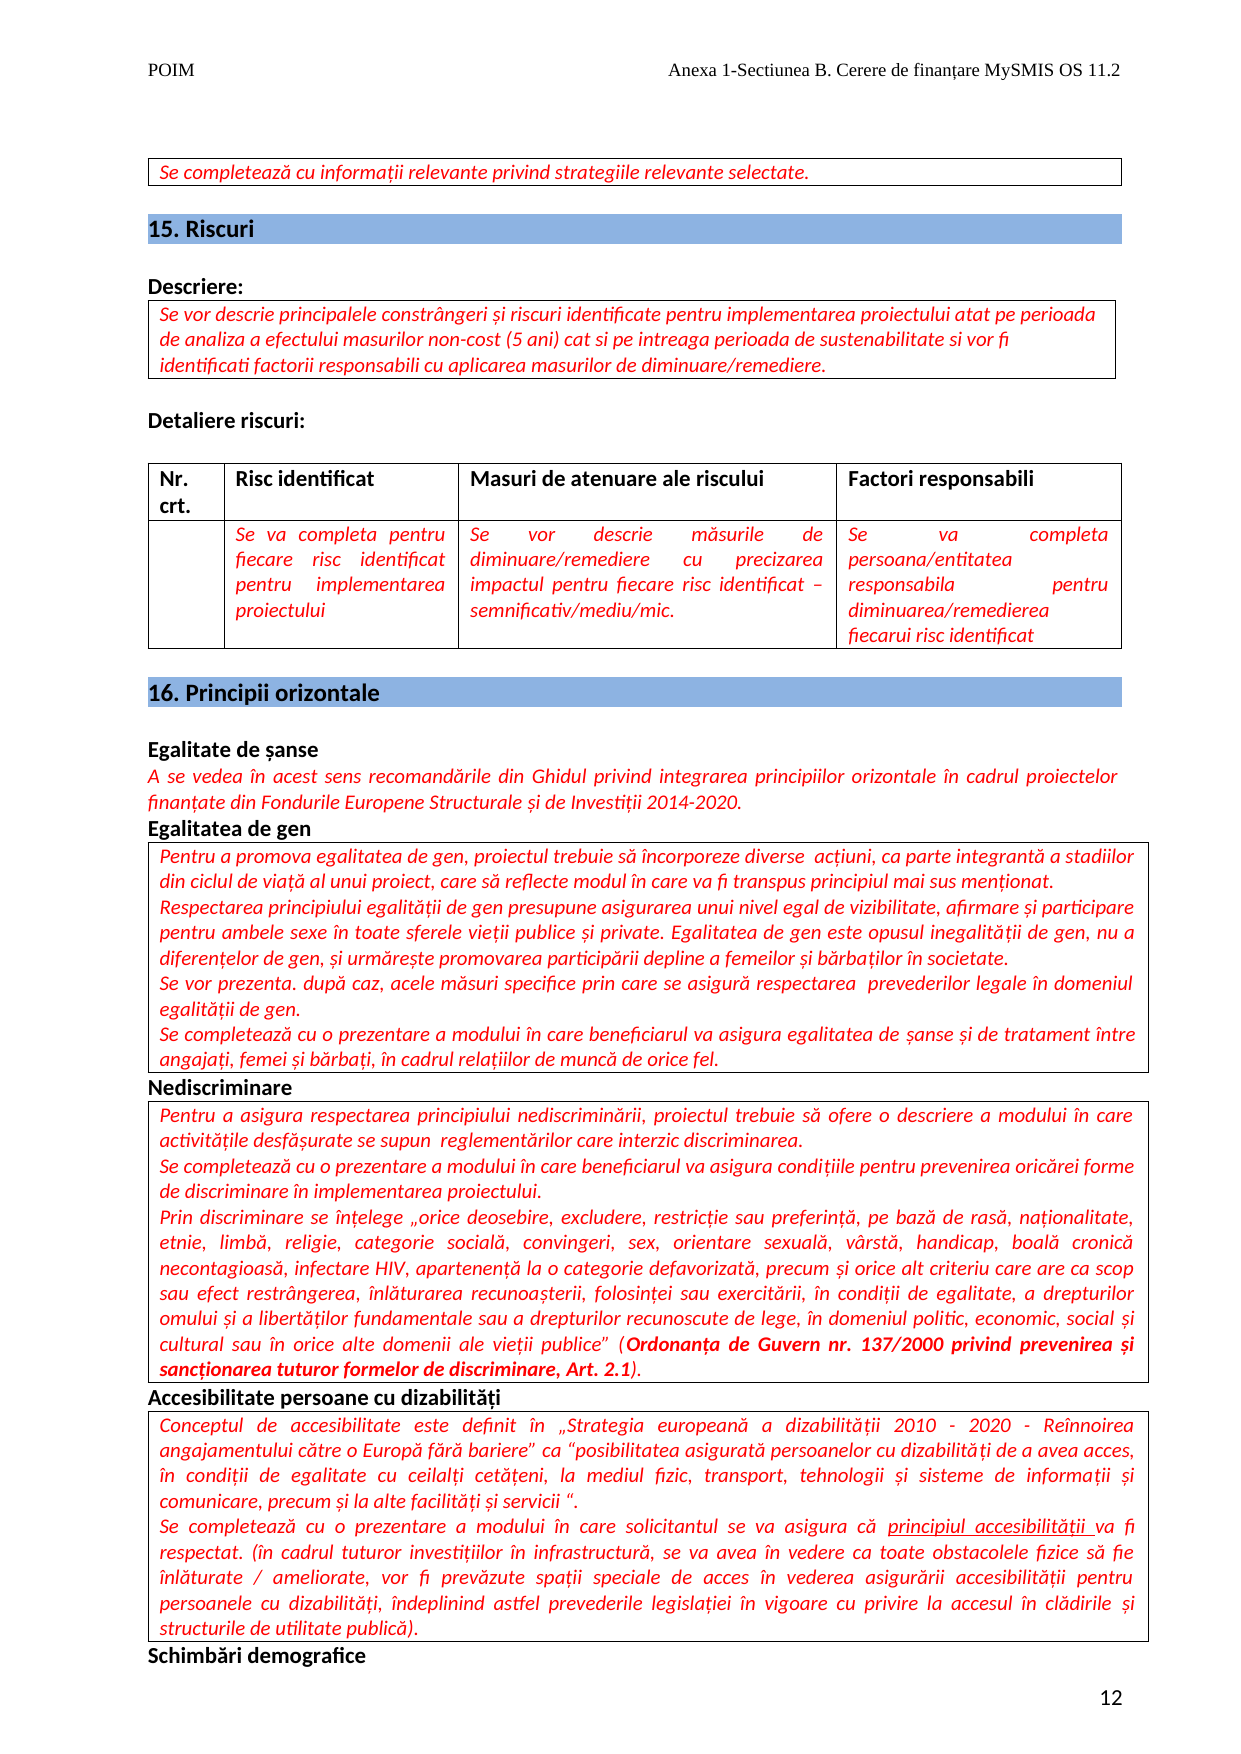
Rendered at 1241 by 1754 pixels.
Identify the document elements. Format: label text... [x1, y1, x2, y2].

text Nediscriminare [148, 1073, 1122, 1101]
table_cell [149, 521, 224, 648]
text Accesibilitate persoane cu dizabilități [148, 1383, 1122, 1411]
subtitle 15. Riscuri [148, 214, 1122, 244]
table_header Se completează cu informații relevante privind strategiile relevante selectate. [149, 159, 1121, 184]
text A se vedea în acest sens recomandările din Ghidul privind integrarea principiilor orizontale în cadrul proiectelor finanţate din Fondurile Europene Structurale şi de Investiţii 2014-2020. [148, 763, 1122, 814]
table_cell Se vor descrie măsurile de diminuare/remediere cu precizarea impactul pentru fiecare risc identificat – semnificativ/mediu/mic. [459, 521, 836, 648]
text Descriere: [148, 272, 1122, 300]
table_header Pentru a promova egalitatea de gen, proiectul trebuie să încorporeze diverse acţiuni, ca parte integrantă a stadiilor din ciclul de viață al unui proiect, care să reflecte modul în care va fi transpus principiul mai sus menţionat. Respectarea principiului egalităţii de gen presupune asigurarea unui nivel egal de vizibilitate, afirmare și participare pentru ambele sexe în toate sferele vieții publice și private. Egalitatea de gen este opusul inegalității de gen, nu a diferențelor de gen, și urmărește promovarea participării depline a femeilor și bărbaților în societate. Se vor prezenta. după caz, acele măsuri specifice prin care se asigură respectarea prevederilor legale în domeniul egalității de gen. Se completează cu o prezentare a modului în care beneficiarul va asigura egalitatea de şanse şi de tratament între angajaţi, femei şi bărbaţi, în cadrul relaţiilor de muncă de orice fel. [149, 843, 1148, 1072]
text Schimbări demografice [148, 1642, 1122, 1670]
table_header Conceptul de accesibilitate este definit în „Strategia europeană a dizabilității 2010 - 2020 - Reînnoirea angajamentului către o Europă fără bariere” ca “posibilitatea asigurată persoanelor cu dizabilități de a avea acces, în condiții de egalitate cu ceilalți cetățeni, la mediul fizic, transport, tehnologii și sisteme de informații și comunicare, precum și la alte facilități și servicii “. Se completează cu o prezentare a modului în care solicitantul se va asigura că principiul accesibilității va fi respectat. (în cadrul tuturor investiţiilor în infrastructură, se va avea în vedere ca toate obstacolele fizice să fie înlăturate / ameliorate, vor fi prevăzute spaţii speciale de acces în vederea asigurării accesibilităţii pentru persoanele cu dizabilităţi, îndeplinind astfel prevederile legislaţiei în vigoare cu privire la accesul în clădirile şi structurile de utilitate publică). [149, 1412, 1148, 1641]
table_header Masuri de atenuare ale riscului [459, 464, 836, 520]
subtitle 16. Principii orizontale [148, 677, 1122, 707]
table_header Factori responsabili [837, 464, 1121, 520]
text Detaliere riscuri: [148, 407, 1122, 434]
table_cell Se va completa persoana/entitatea responsabila pentru diminuarea/remedierea fiecarui risc identificat [837, 521, 1121, 648]
table_cell Se va completa pentru fiecare risc identificat pentru implementarea proiectului [225, 521, 458, 648]
table_header Risc identificat [225, 464, 458, 520]
table_header Se vor descrie principalele constrângeri şi riscuri identificate pentru implementarea proiectului atat pe perioada de analiza a efectului masurilor non-cost (5 ani) cat si pe intreaga perioada de sustenabilitate si vor fi identificati factorii responsabili cu aplicarea masurilor de diminuare/remediere. [149, 301, 1115, 377]
table_header Nr. crt. [149, 464, 224, 520]
table_header Pentru a asigura respectarea principiului nediscriminării, proiectul trebuie să ofere o descriere a modului în care activităţile desfăşurate se supun reglementărilor care interzic discriminarea. Se completează cu o prezentare a modului în care beneficiarul va asigura condițiile pentru prevenirea oricărei forme de discriminare în implementarea proiectului. Prin discriminare se înţelege „orice deosebire, excludere, restricţie sau preferinţă, pe bază de rasă, naţionalitate, etnie, limbă, religie, categorie socială, convingeri, sex, orientare sexuală, vârstă, handicap, boală cronică necontagioasă, infectare HIV, apartenenţă la o categorie defavorizată, precum şi orice alt criteriu care are ca scop sau efect restrângerea, înlăturarea recunoaşterii, folosinţei sau exercitării, în condiţii de egalitate, a drepturilor omului şi a libertăţilor fundamentale sau a drepturilor recunoscute de lege, în domeniul politic, economic, social şi cultural sau în orice alte domenii ale vieţii publice” (Ordonanța de Guvern nr. 137/2000 privind prevenirea și sancționarea tuturor formelor de discriminare, Art. 2.1). [149, 1102, 1148, 1382]
text Egalitatea de gen [148, 814, 1122, 842]
text Egalitate de șanse [148, 735, 1122, 763]
